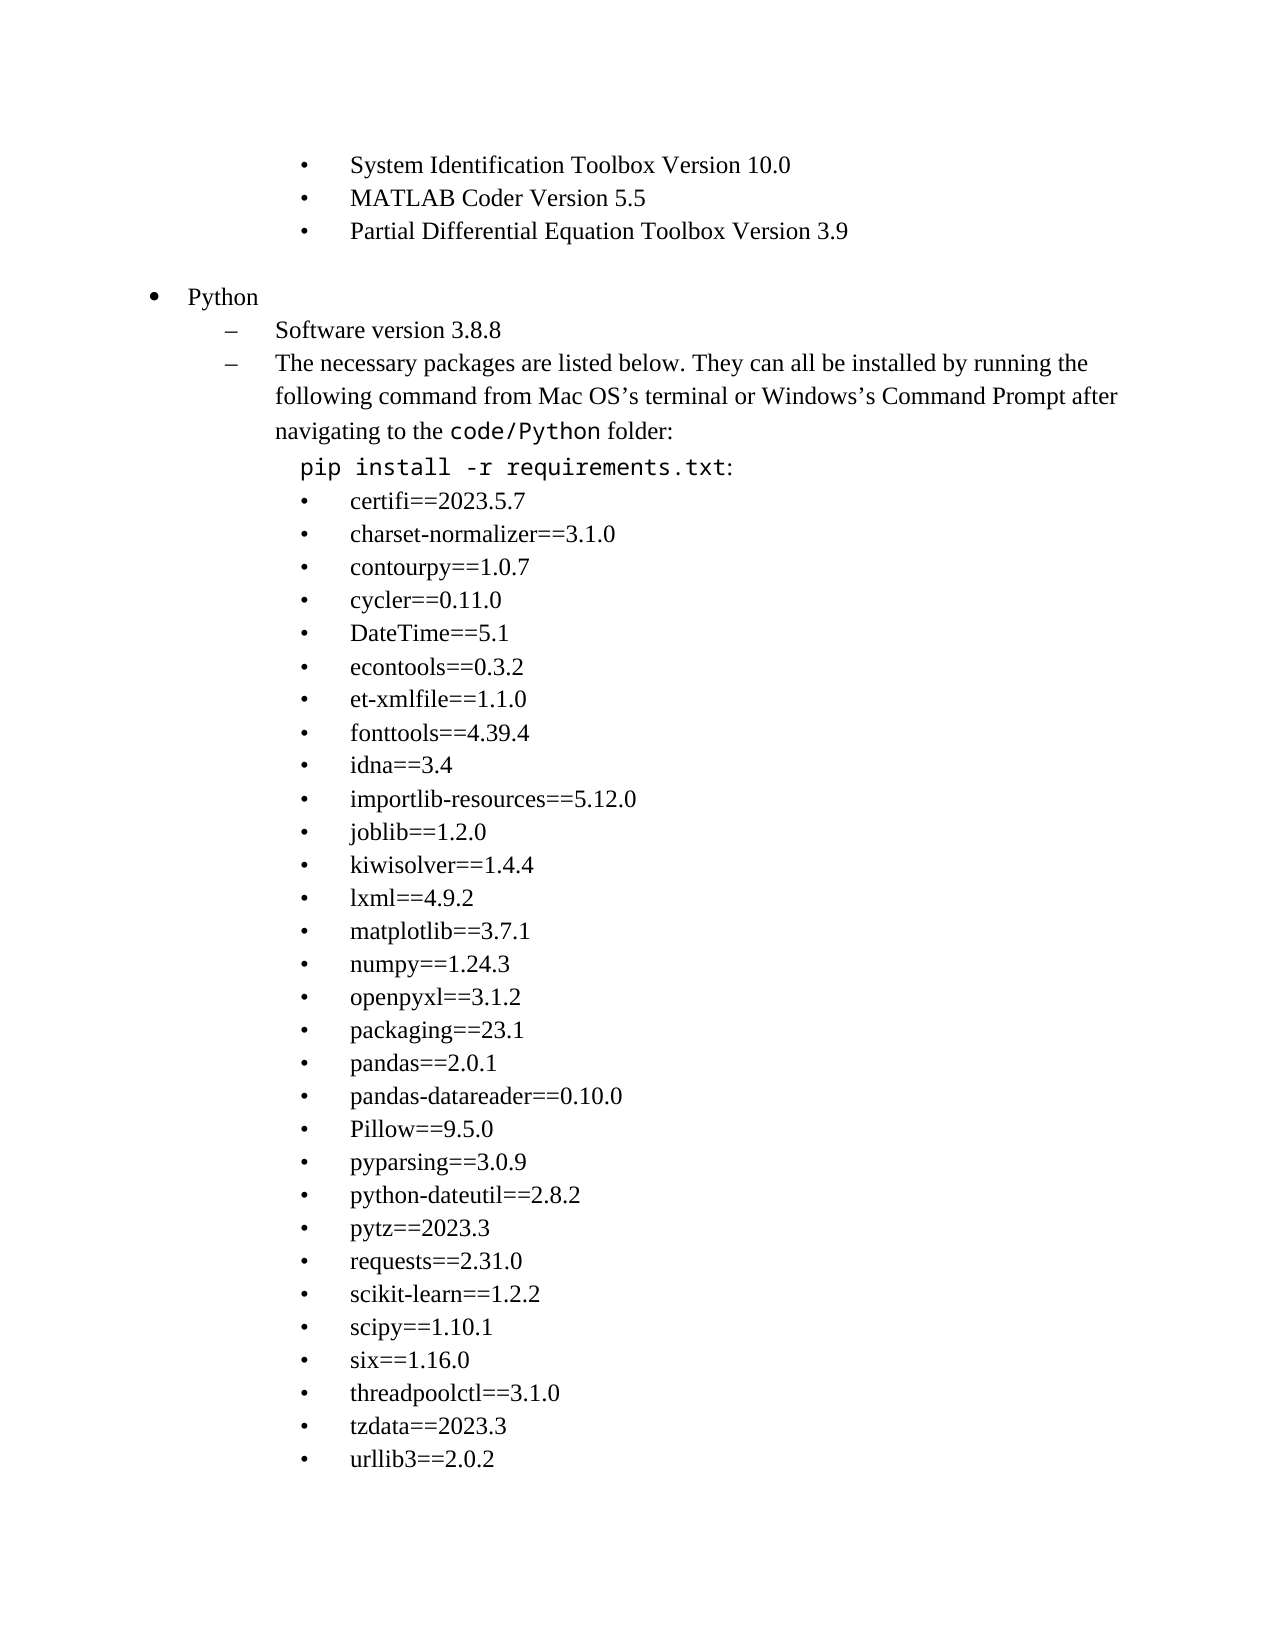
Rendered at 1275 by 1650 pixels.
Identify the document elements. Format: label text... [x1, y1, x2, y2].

list econtools==0.3.2 [300, 652, 1125, 680]
list scipy==1.10.1 [300, 1312, 1125, 1341]
list et-xmlfile==1.1.0 [300, 684, 1125, 713]
list pyparsing==3.0.9 [300, 1147, 1125, 1176]
list fonttools==4.39.4 [300, 718, 1125, 746]
list packaging==23.1 [300, 1015, 1125, 1043]
list pandas==2.0.1 [300, 1048, 1125, 1077]
list Python [150, 282, 1125, 311]
list idna==3.4 [300, 751, 1125, 779]
list pandas-datareader==0.10.0 [300, 1081, 1125, 1109]
list kiwisolver==1.4.4 [300, 850, 1125, 878]
list The necessary packages are listed below. They can all be installed by running the following command from Mac OS’s terminal or Windows’s Command Prompt after navigating to the code/Python folder: pip install -r requirements.txt: [225, 348, 1125, 482]
list Pillow==9.5.0 [300, 1114, 1125, 1143]
list scikit-learn==1.2.2 [300, 1279, 1125, 1308]
list Partial Differential Equation Toolbox Version 3.9 [300, 216, 1125, 245]
list importlib-resources==5.12.0 [300, 784, 1125, 812]
list certifi==2023.5.7 [300, 486, 1125, 515]
list charset-normalizer==3.1.0 [300, 519, 1125, 548]
list matplotlib==3.7.1 [300, 916, 1125, 944]
list tzdata==2023.3 [300, 1411, 1125, 1440]
list Software version 3.8.8 [225, 315, 1125, 344]
list urllib3==2.0.2 [300, 1444, 1125, 1473]
list numpy==1.24.3 [300, 949, 1125, 977]
list openpyxl==3.1.2 [300, 982, 1125, 1011]
list threadpoolctl==3.1.0 [300, 1378, 1125, 1407]
list MATLAB Coder Version 5.5 [300, 183, 1125, 212]
list pytz==2023.3 [300, 1213, 1125, 1242]
list System Identification Toolbox Version 10.0 [300, 150, 1125, 179]
list requests==2.31.0 [300, 1246, 1125, 1275]
list joblib==1.2.0 [300, 817, 1125, 845]
list python-dateutil==2.8.2 [300, 1180, 1125, 1209]
list contourpy==1.0.7 [300, 552, 1125, 581]
list DateTime==5.1 [300, 618, 1125, 647]
list cycler==0.11.0 [300, 586, 1125, 614]
list lxml==4.9.2 [300, 883, 1125, 911]
list six==1.16.0 [300, 1345, 1125, 1374]
